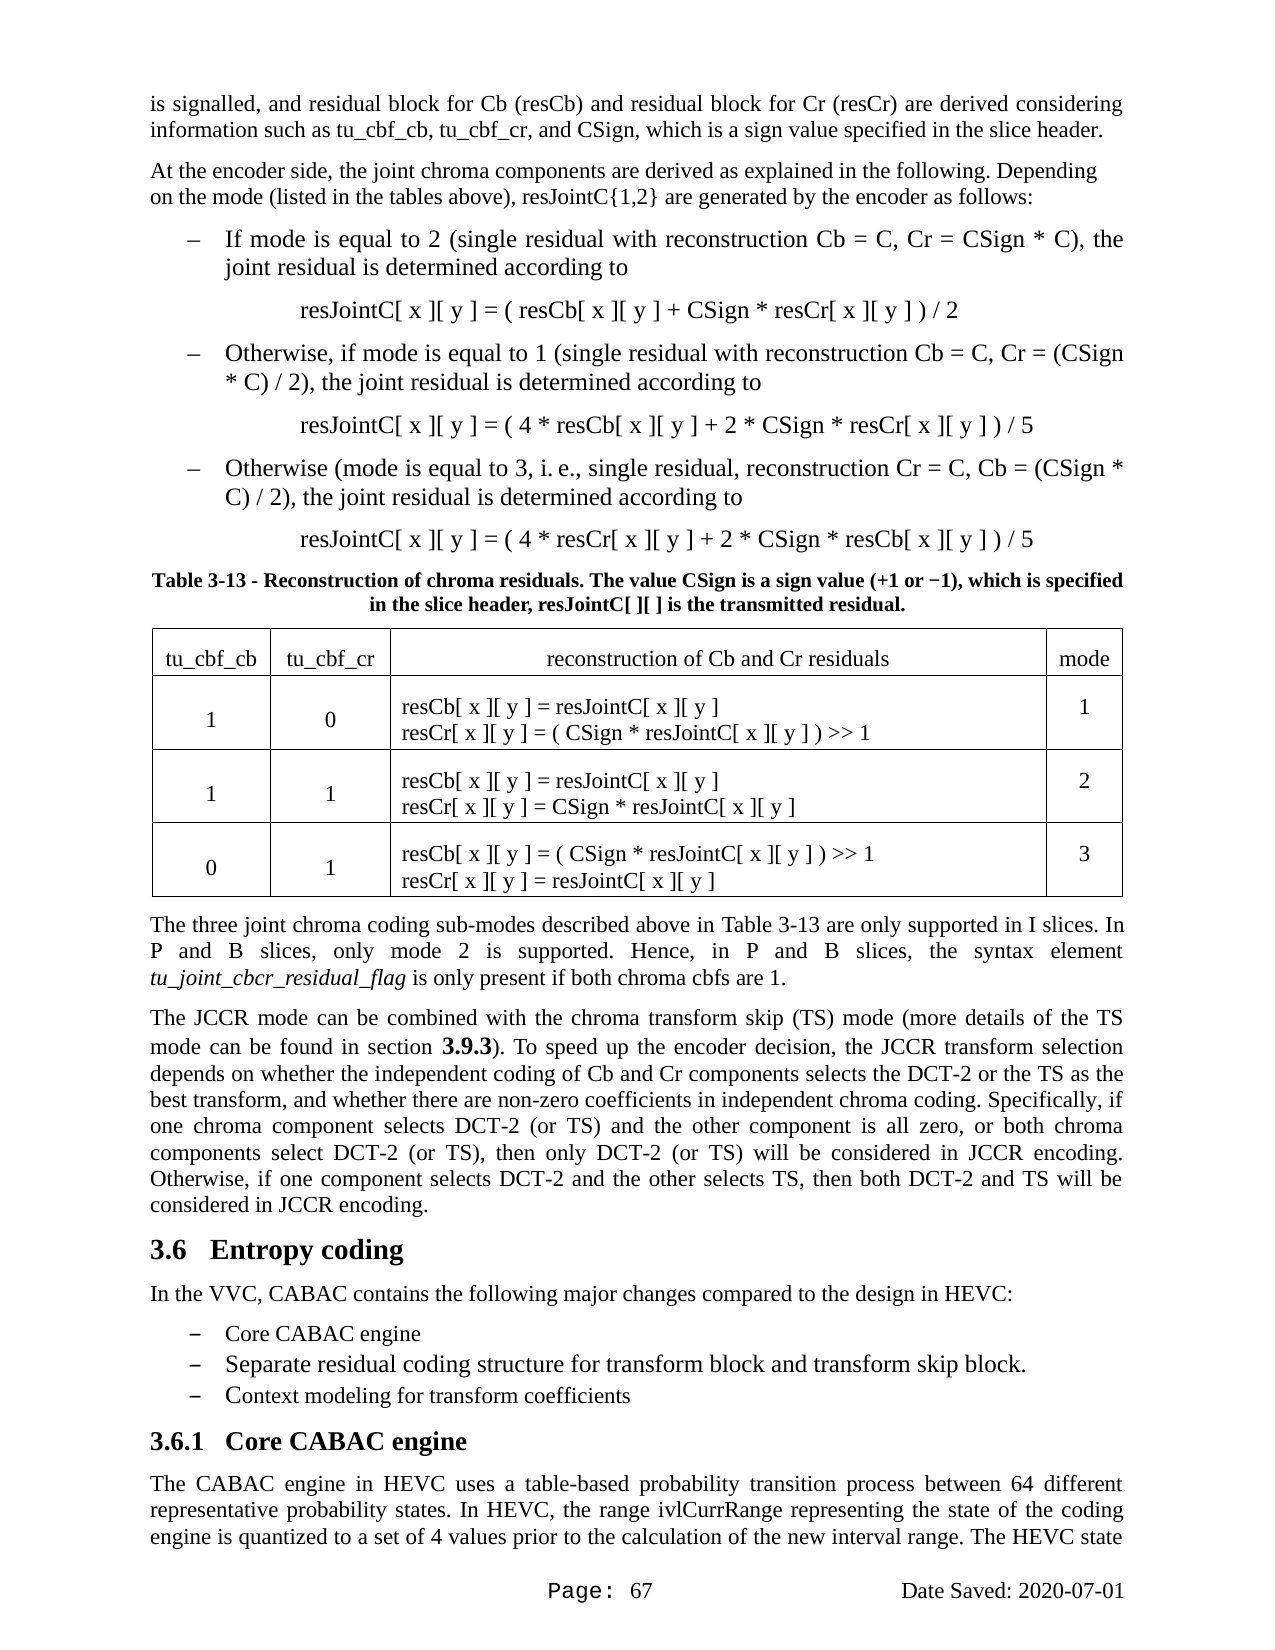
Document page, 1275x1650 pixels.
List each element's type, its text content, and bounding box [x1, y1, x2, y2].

list Separate residual coding structure for transform block and transform skip block. [187, 1349, 1125, 1380]
table_cell resCb[ x ][ y ] = resJointC[ x ][ y ] resCr[ x ][ y ] = CSign * resJointC[ x ][ y ] [391, 750, 1046, 822]
table_header mode [1047, 629, 1122, 675]
text At the encoder side, the joint chroma components are derived as explained in the following. Depending on the mode (listed in the tables above), resJointC{1,2} are generated by the encoder as follows: [150, 157, 1125, 209]
table_cell 1 [153, 750, 270, 822]
table_header tu_cbf_cr [271, 629, 390, 675]
list resJointC[ x ][ y ] = ( 4 * resCb[ x ][ y ] + 2 * CSign * resCr[ x ][ y ] ) / 5 [225, 410, 1125, 439]
list Otherwise, if mode is equal to 1 (single residual with reconstruction Cb = C, Cr = (CSign * C) / 2), the joint residual is determined according to [187, 338, 1125, 396]
table_header reconstruction of Cb and Cr residuals [391, 629, 1046, 675]
text The three joint chroma coding sub-modes described above in Table 3-13 are only supported in I slices. In P and B slices, only mode 2 is supported. Hence, in P and B slices, the syntax element tu_joint_cbcr_residual_flag is only present if both chroma cbfs are 1. [150, 911, 1125, 990]
table_cell 3 [1047, 823, 1122, 896]
table_cell 1 [271, 823, 390, 896]
table_header tu_cbf_cb [153, 629, 270, 675]
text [150, 90, 1125, 143]
text The JCCR mode can be combined with the chroma transform skip (TS) mode (more details of the TS mode can be found in section 3.9.3). To speed up the encoder decision, the JCCR transform selection depends on whether the independent coding of Cb and Cr components selects the DCT-2 or the TS as the best transform, and whether there are non-zero coefficients in independent chroma coding. Specifically, if one chroma component selects DCT-2 (or TS) and the other component is all zero, or both chroma components select DCT-2 (or TS), then only DCT-2 (or TS) will be considered in JCCR encoding. Otherwise, if one component selects DCT-2 and the other selects TS, then both DCT-2 and TS will be considered in JCCR encoding. [150, 1004, 1125, 1218]
list Context modeling for transform coefficients [187, 1380, 1125, 1411]
text Table 3-13 - Reconstruction of chroma residuals. The value CSign is a sign value (+1 or −1), which is specified in the slice header, resJointC[ ][ ] is the transmitted residual. [150, 567, 1125, 616]
subtitle Entropy coding [150, 1232, 1125, 1265]
table_cell resCb[ x ][ y ] = resJointC[ x ][ y ] resCr[ x ][ y ] = ( CSign * resJointC[ x ][ y ] ) >> 1 [391, 676, 1046, 748]
list resJointC[ x ][ y ] = ( resCb[ x ][ y ] + CSign * resCr[ x ][ y ] ) / 2 [225, 295, 1125, 324]
subtitle Core CABAC engine [150, 1425, 1125, 1456]
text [150, 1470, 1125, 1549]
table_cell 0 [153, 823, 270, 896]
list Otherwise (mode is equal to 3, i. e., single residual, reconstruction Cr = C, Cb = (CSign * C) / 2), the joint residual is determined according to [187, 453, 1125, 510]
list resJointC[ x ][ y ] = ( 4 * resCr[ x ][ y ] + 2 * CSign * resCb[ x ][ y ] ) / 5 [225, 524, 1125, 553]
text In the VVC, CABAC contains the following major changes compared to the design in HEVC: [150, 1279, 1125, 1306]
table_cell 1 [1047, 676, 1122, 748]
table_cell 2 [1047, 750, 1122, 822]
table_cell 1 [153, 676, 270, 748]
list Core CABAC engine [187, 1320, 1125, 1349]
table_cell resCb[ x ][ y ] = ( CSign * resJointC[ x ][ y ] ) >> 1 resCr[ x ][ y ] = resJointC[ x ][ y ] [391, 823, 1046, 896]
table_cell 0 [271, 676, 390, 748]
list If mode is equal to 2 (single residual with reconstruction Cb = C, Cr = CSign * C), the joint residual is determined according to [187, 224, 1125, 281]
table_cell 1 [271, 750, 390, 822]
